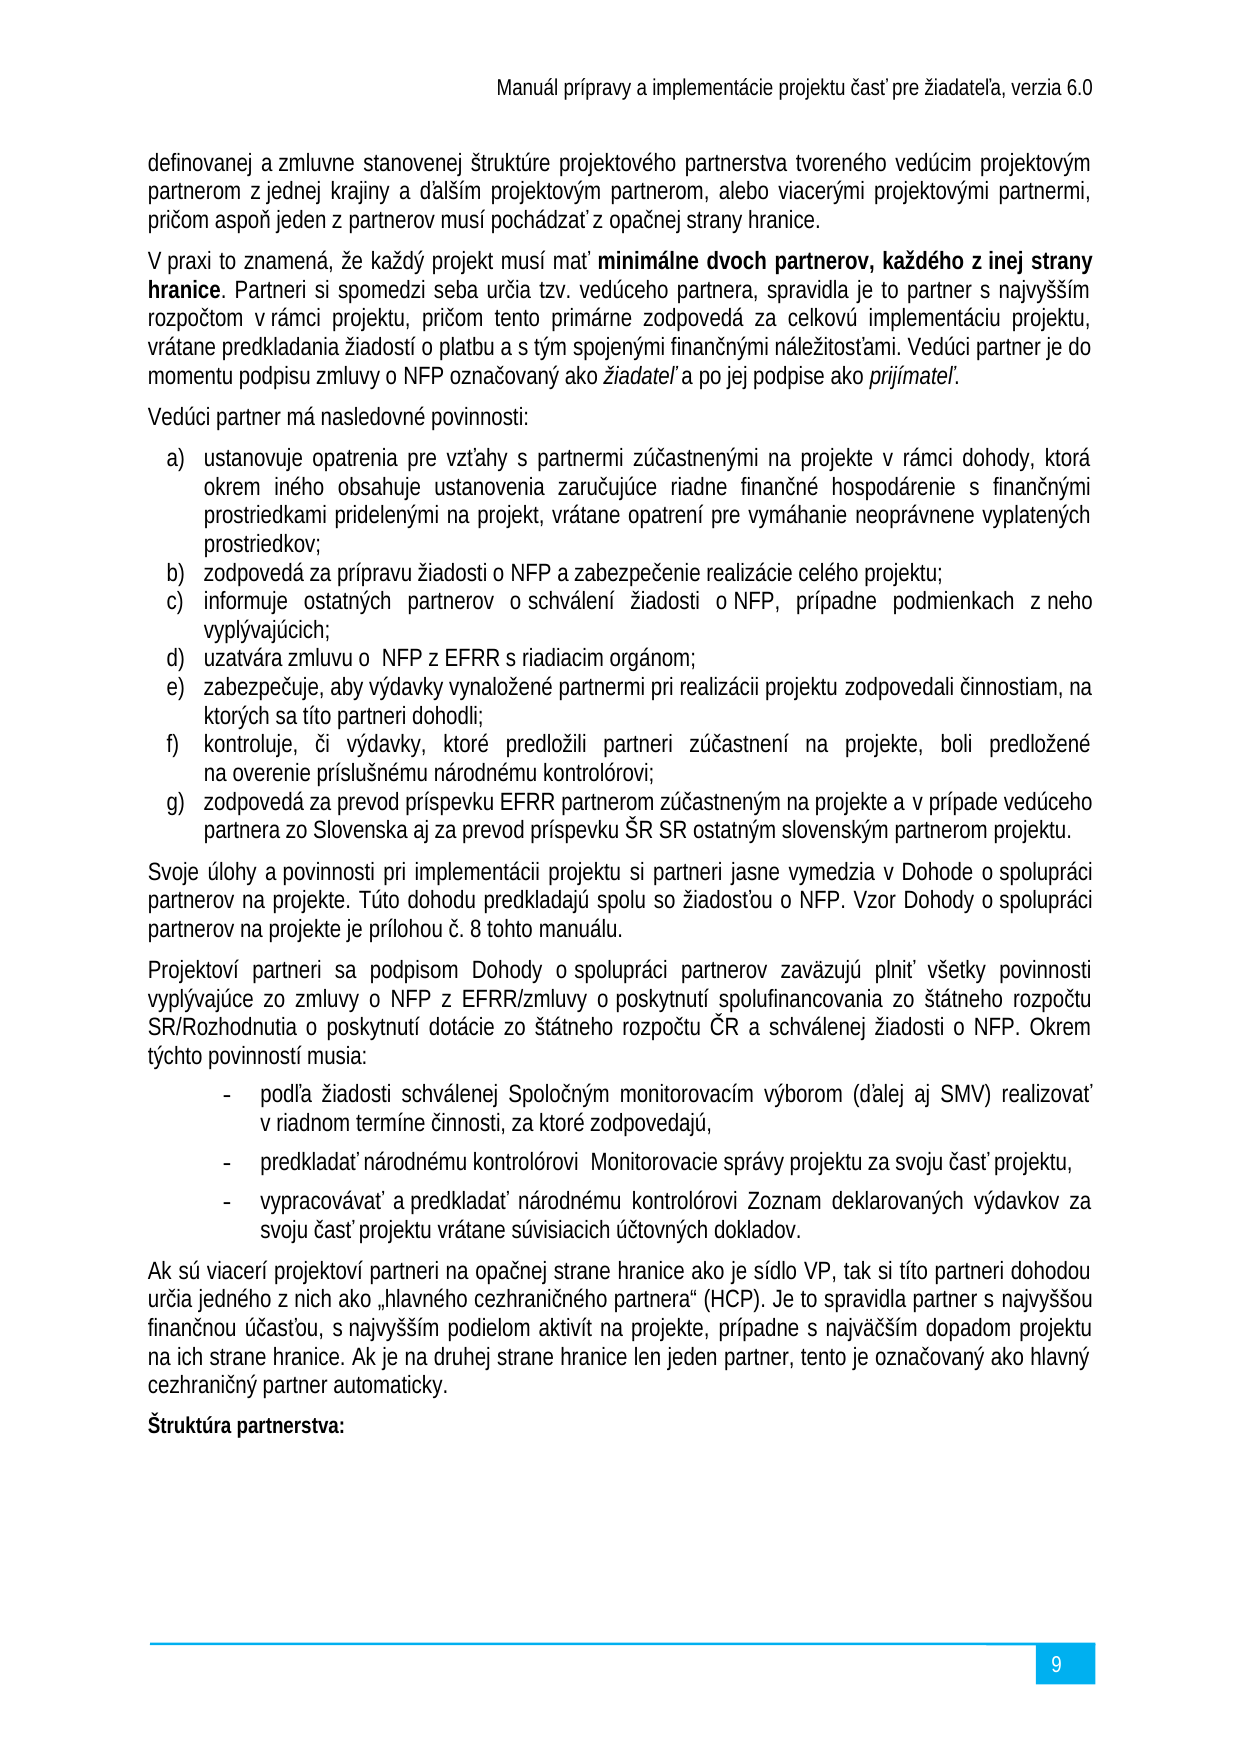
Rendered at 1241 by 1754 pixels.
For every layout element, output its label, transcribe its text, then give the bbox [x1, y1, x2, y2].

text Svoje úlohy a povinnosti pri implementácii projektu si partneri jasne vymedzia v Dohode o spolupráci partnerov na projekte. Túto dohodu predkladajú spolu so žiadosťou o NFP. Vzor Dohody o spolupráci partnerov na projekte je prílohou č. 8 tohto manuálu. [148, 856, 1093, 942]
list predkladať národnému kontrolórovi Monitorovacie správy projektu za svoju časť projektu, [223, 1147, 1093, 1176]
list zabezpečuje, aby výdavky vynaložené partnermi pri realizácii projektu zodpovedali činnostiam, na ktorých sa títo partneri dohodli; [166, 672, 1093, 729]
list vypracovávať a predkladať národnému kontrolórovi Zoznam deklarovaných výdavkov za svoju časť projektu vrátane súvisiacich účtovných dokladov. [223, 1186, 1093, 1243]
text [148, 148, 1093, 233]
list podľa žiadosti schválenej Spoločným monitorovacím výborom (ďalej aj SMV) realizovať v riadnom termíne činnosti, za ktoré zodpovedajú, [223, 1079, 1093, 1137]
list zodpovedá za prevod príspevku EFRR partnerom zúčastneným na projekte a v prípade vedúceho partnera zo Slovenska aj za prevod príspevku ŠR SR ostatným slovenským partnerom projektu. [166, 787, 1093, 844]
text V praxi to znamená, že každý projekt musí mať minimálne dvoch partnerov, každého z inej strany hranice. Partneri si spomedzi seba určia tzv. vedúceho partnera, spravidla je to partner s najvyšším rozpočtom v rámci projektu, pričom tento primárne zodpovedá za celkovú implementáciu projektu, vrátane predkladania žiadostí o platbu a s tým spojenými finančnými náležitosťami. Vedúci partner je do momentu podpisu zmluvy o NFP označovaný ako žiadateľ a po jej podpise ako prijímateľ. [148, 246, 1093, 389]
list informuje ostatných partnerov o schválení žiadosti o NFP, prípadne podmienkach z neho vyplývajúcich; [166, 586, 1093, 643]
list kontroluje, či výdavky, ktoré predložili partneri zúčastnení na projekte, boli predložené na overenie príslušnému národnému kontrolórovi; [166, 729, 1093, 787]
text Ak sú viacerí projektoví partneri na opačnej strane hranice ako je sídlo VP, tak si títo partneri dohodou určia jedného z nich ako „hlavného cezhraničného partnera“ (HCP). Je to spravidla partner s najvyššou finančnou účasťou, s najvyšším podielom aktivít na projekte, prípadne s najväčším dopadom projektu na ich strane hranice. Ak je na druhej strane hranice len jeden partner, tento je označovaný ako hlavný cezhraničný partner automaticky. [148, 1256, 1093, 1399]
text Projektoví partneri sa podpisom Dohody o spolupráci partnerov zaväzujú plniť všetky povinnosti vyplývajúce zo zmluvy o NFP z EFRR/zmluvy o poskytnutí spolufinancovania zo štátneho rozpočtu SR/Rozhodnutia o poskytnutí dotácie zo štátneho rozpočtu ČR a schválenej žiadosti o NFP. Okrem týchto povinností musia: [148, 955, 1093, 1069]
list zodpovedá za prípravu žiadosti o NFP a zabezpečenie realizácie celého projektu; [166, 557, 1093, 586]
list uzatvára zmluvu o NFP z EFRR s riadiacim orgánom; [166, 643, 1093, 672]
text Vedúci partner má nasledovné povinnosti: [148, 402, 1093, 430]
text Štruktúra partnerstva: [148, 1412, 1093, 1438]
list ustanovuje opatrenia pre vzťahy s partnermi zúčastnenými na projekte v rámci dohody, ktorá okrem iného obsahuje ustanovenia zaručujúce riadne finančné hospodárenie s finančnými prostriedkami pridelenými na projekt, vrátane opatrení pre vymáhanie neoprávnene vyplatených prostriedkov; [166, 443, 1093, 557]
